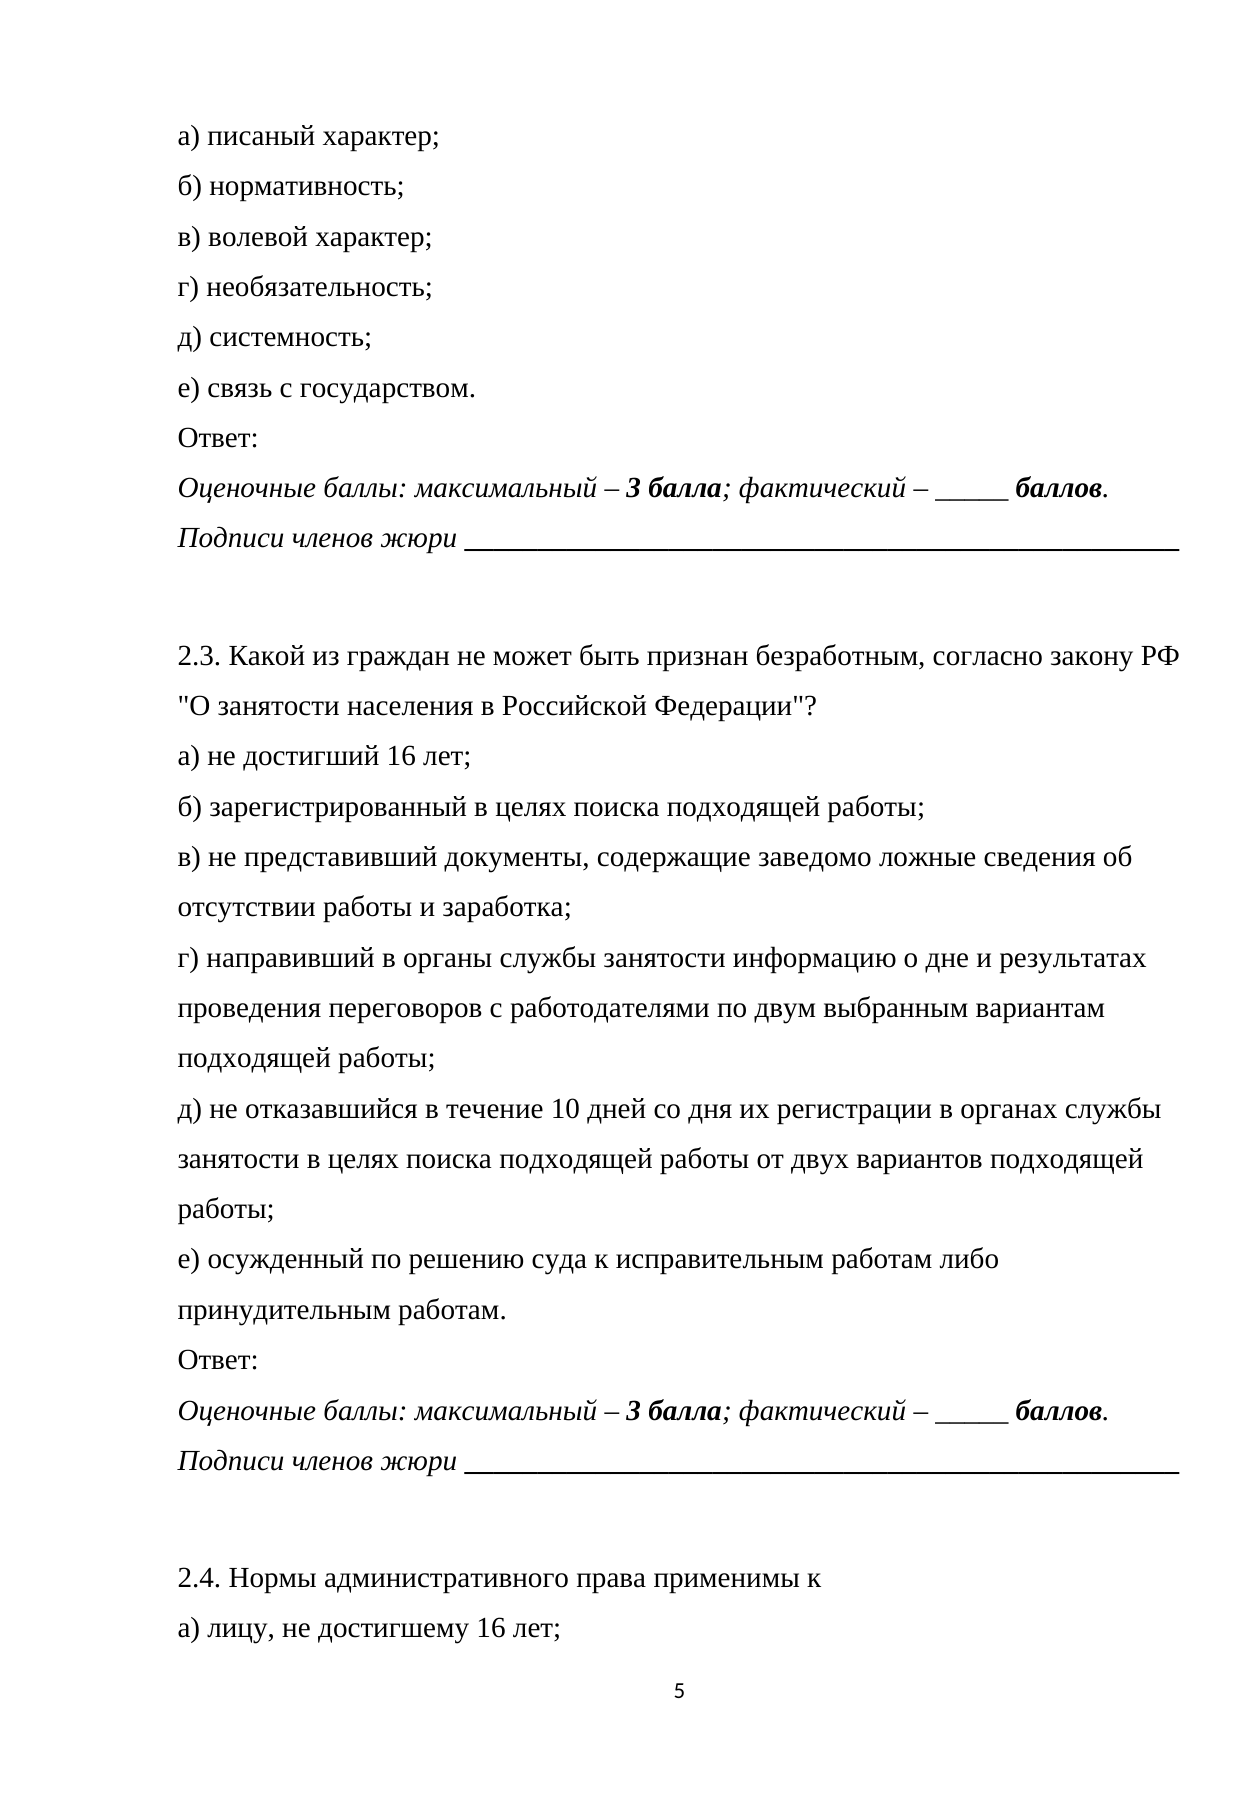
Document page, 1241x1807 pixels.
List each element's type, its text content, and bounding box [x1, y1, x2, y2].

text д) не отказавшийся в течение 10 дней со дня их регистрации в органах службы занятости в целях поиска подходящей работы от двух вариантов подходящей работы; [177, 1091, 1181, 1225]
text Ответ: [177, 1342, 1181, 1376]
text а) не достигший 16 лет; [177, 738, 1181, 772]
text в) не представивший документы, содержащие заведомо ложные сведения об отсутствии работы и заработка; [177, 839, 1181, 923]
text Подписи членов жюри _________________________________________________ [177, 521, 1181, 554]
text 2.4. Нормы административного права применимы к [177, 1560, 1181, 1594]
text в) волевой характер; [177, 219, 1181, 252]
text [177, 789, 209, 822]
text Подписи членов жюри _________________________________________________ [177, 1443, 1181, 1476]
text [177, 470, 1181, 504]
text г) направивший в органы службы занятости информацию о дне и результатах проведения переговоров с работодателями по двум выбранным вариантам подходящей работы; [177, 940, 1181, 1074]
text 2.3. Какой из граждан не может быть признан безработным, согласно закону РФ "О занятости населения в Российской Федерации"? [177, 638, 1181, 722]
text е) связь с государством. [177, 370, 1181, 403]
text Оценочные баллы: максимальный – 3 балла; фактический – _____ баллов. [177, 1393, 1181, 1426]
text Ответ: [177, 420, 1181, 453]
text г) необязательность; [177, 269, 1181, 303]
text б) зарегистрированный в целях поиска подходящей работы; [917, 789, 1181, 822]
text б) нормативность; [177, 168, 1181, 202]
text а) писаный характер; [177, 118, 1181, 152]
text д) системность; [177, 319, 1181, 353]
text е) осужденный по решению суда к исправительным работам либо принудительным работам. [177, 1242, 1181, 1326]
text а) лицу, не достигшему 16 лет; [177, 1611, 1181, 1644]
